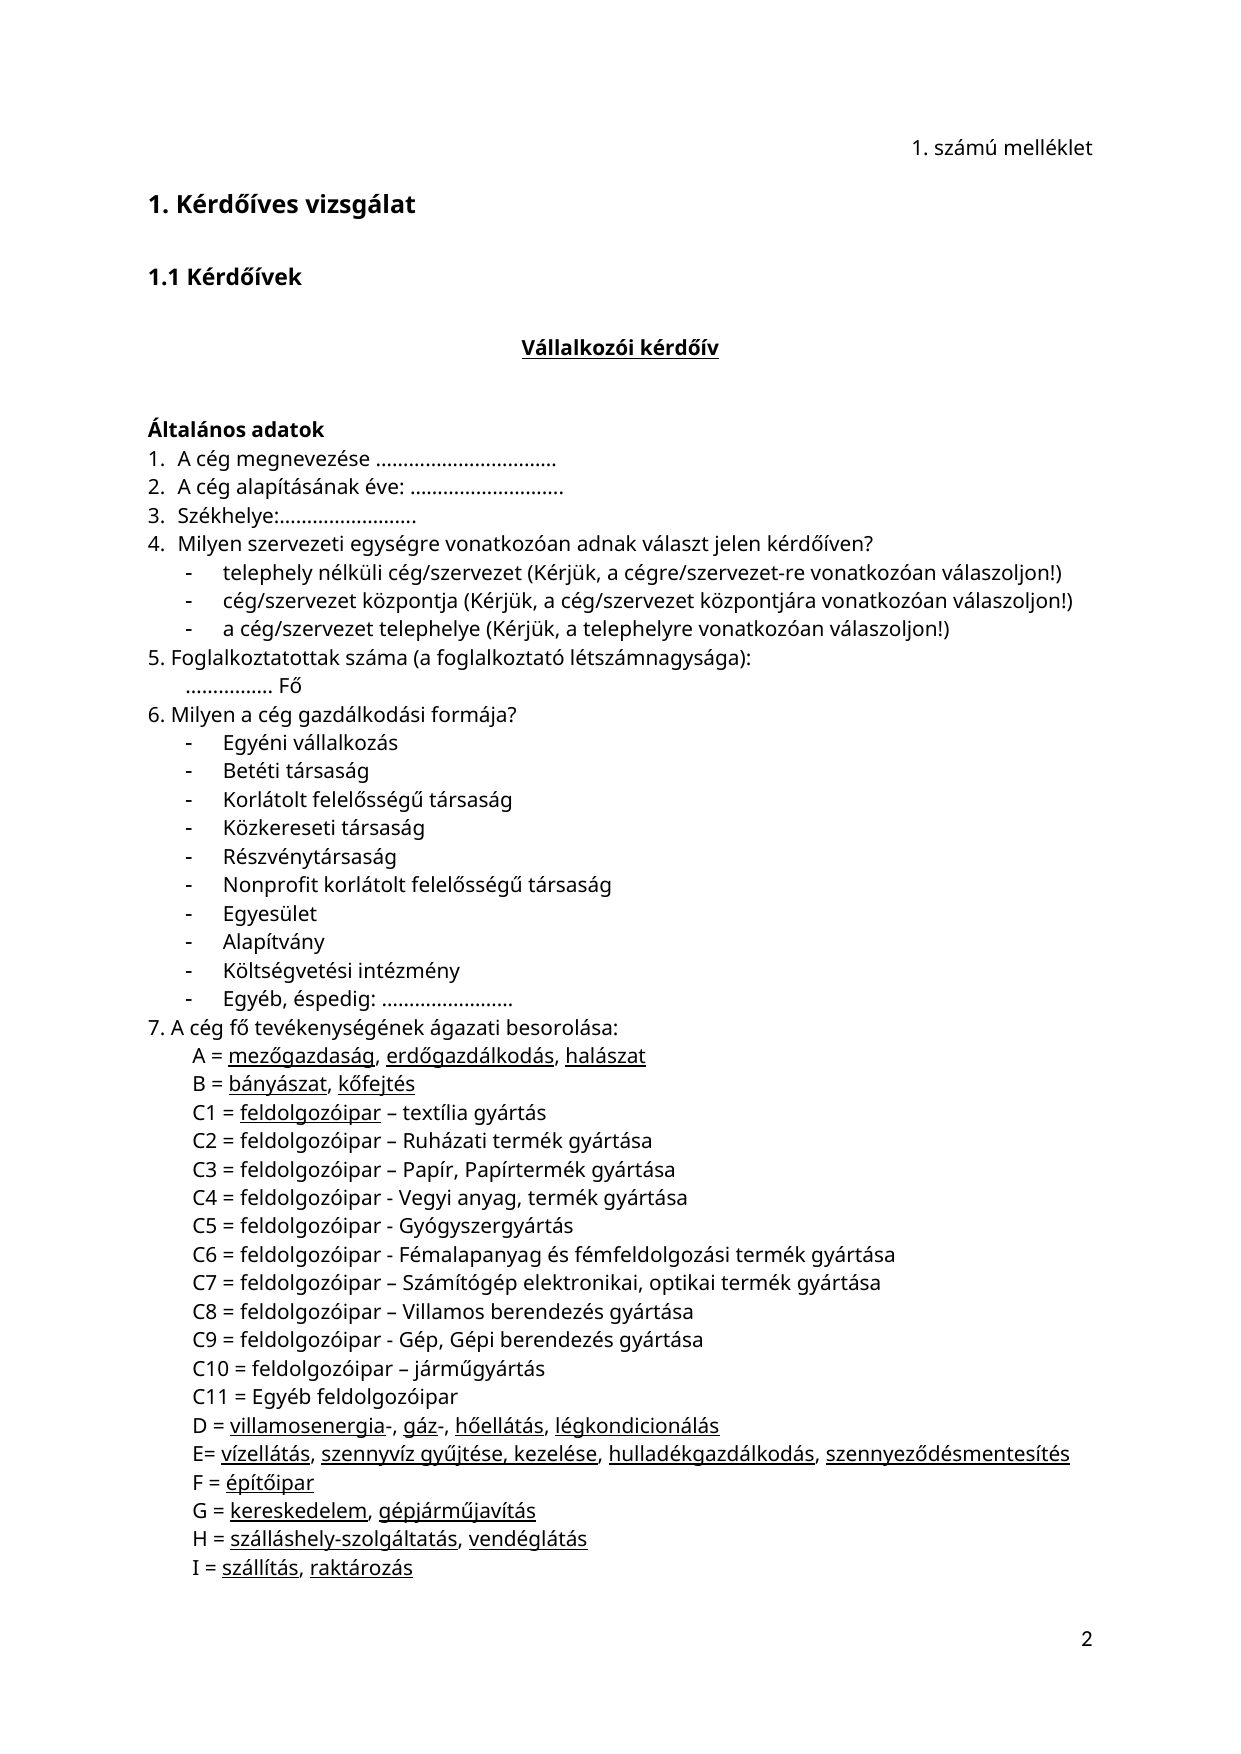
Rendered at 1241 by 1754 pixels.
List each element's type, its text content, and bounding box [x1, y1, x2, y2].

text Vállalkozói kérdőív [148, 333, 1093, 362]
list A cég megnevezése …………………………… [148, 444, 1093, 472]
text 6. Milyen a cég gazdálkodási formája? [148, 700, 1093, 728]
text I = szállítás, raktározás [192, 1553, 1093, 1581]
list Közkereseti társaság [185, 813, 1093, 842]
list Egyesület [185, 899, 1093, 927]
text 1. számú melléklet [148, 133, 1093, 161]
text C11 = Egyéb feldolgozóipar [192, 1382, 1093, 1411]
list Költségvetési intézmény [185, 956, 1093, 984]
list Betéti társaság [185, 757, 1093, 785]
text C3 = feldolgozóipar – Papír, Papírtermék gyártása [192, 1155, 1093, 1183]
text ……………. Fő [148, 671, 1093, 700]
text C10 = feldolgozóipar – járműgyártás [192, 1354, 1093, 1382]
text Általános adatok [148, 415, 1093, 444]
list Székhelye:……………………. [148, 501, 1093, 529]
text C9 = feldolgozóipar - Gép, Gépi berendezés gyártása [192, 1325, 1093, 1354]
text E= vízellátás, szennyvíz gyűjtése, kezelése, hulladékgazdálkodás, szennyeződésmentesítés [192, 1439, 1093, 1468]
subtitle 1.1 Kérdőívek [148, 261, 1093, 293]
text C2 = feldolgozóipar – Ruházati termék gyártása [192, 1126, 1093, 1155]
list a cég/szervezet telephelye (Kérjük, a telephelyre vonatkozóan válaszoljon!) [185, 614, 1093, 643]
text C5 = feldolgozóipar - Gyógyszergyártás [192, 1212, 1093, 1240]
text D = villamosenergia-, gáz-, hőellátás, légkondicionálás [192, 1411, 1093, 1439]
text 7. A cég fő tevékenységének ágazati besorolása: [148, 1013, 1093, 1041]
text F = építőipar [192, 1468, 1093, 1496]
text B = bányászat, kőfejtés [192, 1069, 1093, 1098]
text C4 = feldolgozóipar - Vegyi anyag, termék gyártása [192, 1183, 1093, 1212]
text C1 = feldolgozóipar – textília gyártás [192, 1098, 1093, 1126]
list Korlátolt felelősségű társaság [185, 785, 1093, 813]
list telephely nélküli cég/szervezet (Kérjük, a cégre/szervezet-re vonatkozóan válaszoljon!) [185, 558, 1093, 586]
text C8 = feldolgozóipar – Villamos berendezés gyártása [192, 1297, 1093, 1325]
list Milyen szervezeti egységre vonatkozóan adnak választ jelen kérdőíven? [148, 529, 1093, 558]
text C7 = feldolgozóipar – Számítógép elektronikai, optikai termék gyártása [192, 1268, 1093, 1297]
list cég/szervezet központja (Kérjük, a cég/szervezet központjára vonatkozóan válaszoljon!) [185, 586, 1093, 614]
list Egyéb, éspedig: …………………… [185, 984, 1093, 1013]
text 5. Foglalkoztatottak száma (a foglalkoztató létszámnagysága): [148, 643, 1093, 671]
text G = kereskedelem, gépjárműjavítás [192, 1496, 1093, 1524]
list Nonprofit korlátolt felelősségű társaság [185, 870, 1093, 899]
subtitle 1. Kérdőíves vizsgálat [148, 186, 1093, 220]
list Alapítvány [185, 927, 1093, 956]
list Részvénytársaság [185, 842, 1093, 870]
list A cég alapításának éve: …………………….... [148, 472, 1093, 501]
text A = mezőgazdaság, erdőgazdálkodás, halászat [192, 1041, 1093, 1069]
list Egyéni vállalkozás [185, 728, 1093, 757]
text C6 = feldolgozóipar - Fémalapanyag és fémfeldolgozási termék gyártása [192, 1240, 1093, 1268]
text H = szálláshely-szolgáltatás, vendéglátás [192, 1524, 1093, 1553]
